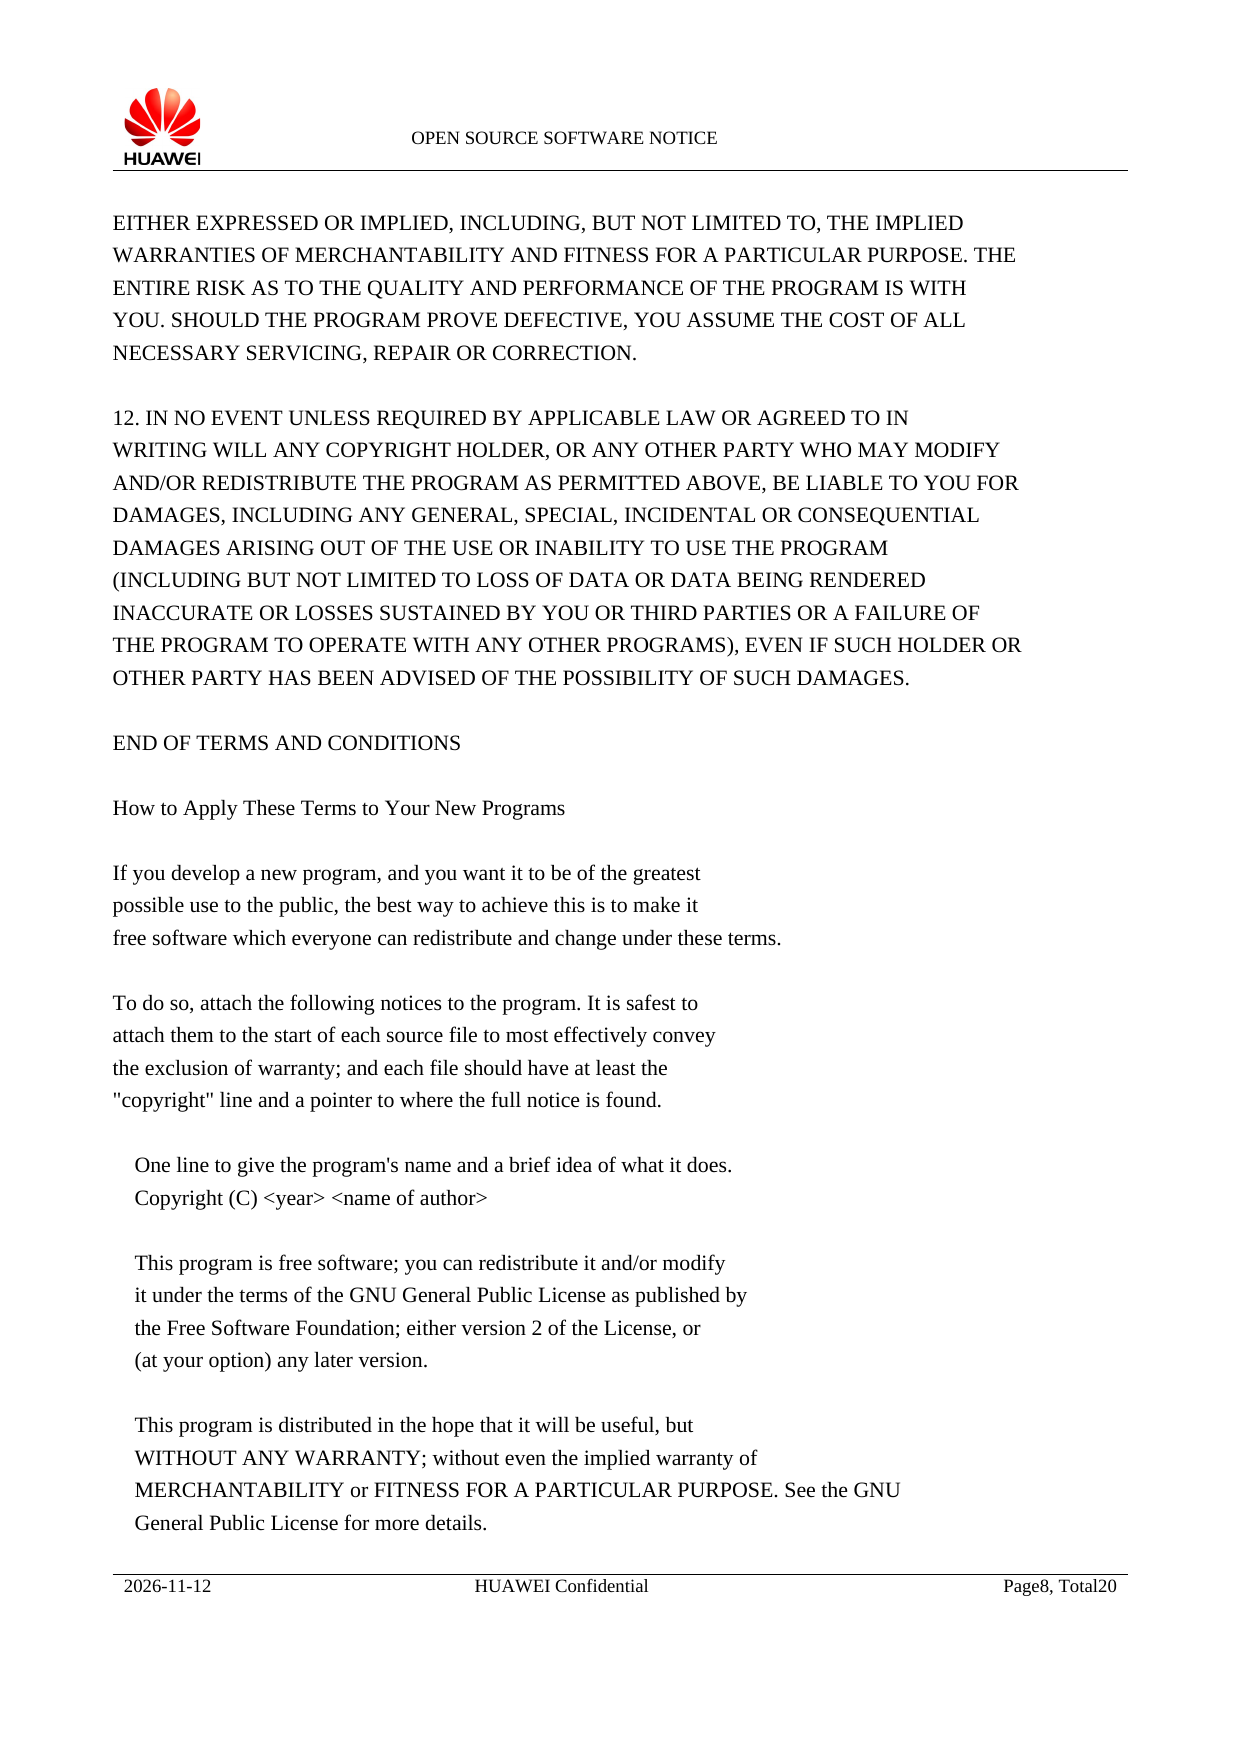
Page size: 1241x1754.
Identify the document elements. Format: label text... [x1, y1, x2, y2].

text WITHOUT ANY WARRANTY; without even the implied warranty of [112, 1441, 1128, 1474]
text MERCHANTABILITY or FITNESS FOR A PARTICULAR PURPOSE. See the GNU [112, 1474, 1128, 1506]
text THE PROGRAM TO OPERATE WITH ANY OTHER PROGRAMS), EVEN IF SUCH HOLDER OR [112, 629, 1128, 661]
text WARRANTIES OF MERCHANTABILITY AND FITNESS FOR A PARTICULAR PURPOSE. THE [112, 239, 1128, 271]
text the Free Software Foundation; either version 2 of the License, or [112, 1311, 1128, 1344]
text ENTIRE RISK AS TO THE QUALITY AND PERFORMANCE OF THE PROGRAM IS WITH [112, 271, 1128, 304]
text This program is distributed in the hope that it will be useful, but [112, 1409, 1128, 1441]
text free software which everyone can redistribute and change under these terms. [112, 921, 1128, 954]
text (INCLUDING BUT NOT LIMITED TO LOSS OF DATA OR DATA BEING RENDERED [112, 564, 1128, 596]
text General Public License for more details. [112, 1506, 1128, 1539]
text (at your option) any later version. [112, 1344, 1128, 1376]
text DAMAGES ARISING OUT OF THE USE OR INABILITY TO USE THE PROGRAM [112, 531, 1128, 564]
text possible use to the public, the best way to achieve this is to make it [112, 889, 1128, 921]
text One line to give the program's name and a brief idea of what it does. [112, 1149, 1128, 1181]
text DAMAGES, INCLUDING ANY GENERAL, SPECIAL, INCIDENTAL OR CONSEQUENTIAL [112, 499, 1128, 531]
text Copyright (C) <year> <name of author> [112, 1181, 1128, 1214]
text it under the terms of the GNU General Public License as published by [112, 1279, 1128, 1311]
text the exclusion of warranty; and each file should have at least the [112, 1051, 1128, 1084]
text EITHER EXPRESSED OR IMPLIED, INCLUDING, BUT NOT LIMITED TO, THE IMPLIED [112, 206, 1128, 239]
text attach them to the start of each source file to most effectively convey [112, 1019, 1128, 1051]
text YOU. SHOULD THE PROGRAM PROVE DEFECTIVE, YOU ASSUME THE COST OF ALL [112, 304, 1128, 336]
text INACCURATE OR LOSSES SUSTAINED BY YOU OR THIRD PARTIES OR A FAILURE OF [112, 596, 1128, 629]
text "copyright" line and a pointer to where the full notice is found. [112, 1084, 1128, 1116]
text 12. IN NO EVENT UNLESS REQUIRED BY APPLICABLE LAW OR AGREED TO IN [112, 401, 1128, 434]
text AND/OR REDISTRIBUTE THE PROGRAM AS PERMITTED ABOVE, BE LIABLE TO YOU FOR [112, 466, 1128, 499]
text To do so, attach the following notices to the program. It is safest to [112, 986, 1128, 1019]
text How to Apply These Terms to Your New Programs [112, 791, 1128, 824]
text WRITING WILL ANY COPYRIGHT HOLDER, OR ANY OTHER PARTY WHO MAY MODIFY [112, 434, 1128, 466]
text OTHER PARTY HAS BEEN ADVISED OF THE POSSIBILITY OF SUCH DAMAGES. [112, 661, 1128, 694]
text If you develop a new program, and you want it to be of the greatest [112, 856, 1128, 889]
text This program is free software; you can redistribute it and/or modify [112, 1246, 1128, 1279]
text END OF TERMS AND CONDITIONS [112, 726, 1128, 759]
text NECESSARY SERVICING, REPAIR OR CORRECTION. [112, 336, 1128, 369]
picture [124, 88, 201, 165]
